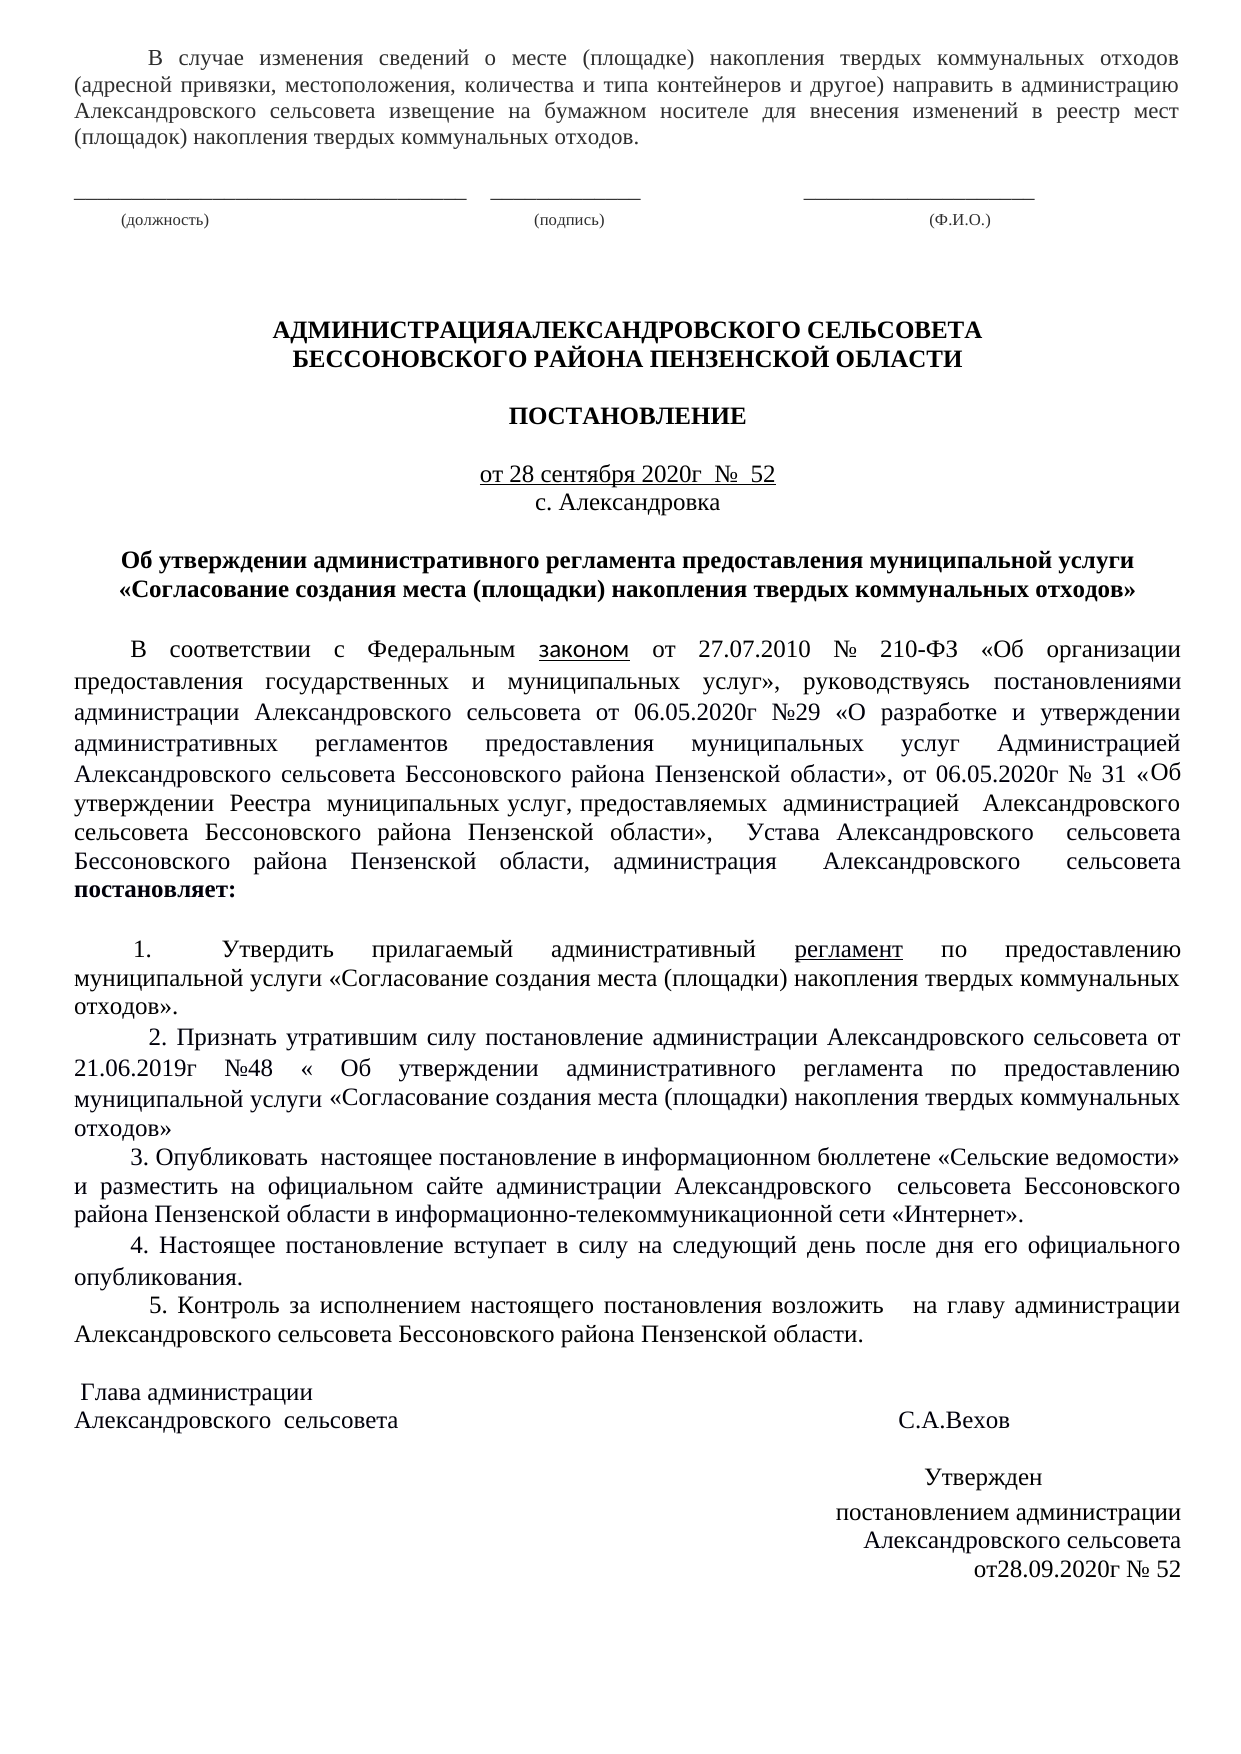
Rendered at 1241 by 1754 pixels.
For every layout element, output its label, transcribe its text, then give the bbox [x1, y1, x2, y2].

title от 28 сентября 2020г № 52 [74, 459, 1181, 487]
title ПОСТАНОВЛЕНИЕ [74, 401, 1181, 430]
text Александровского сельсовета [74, 1525, 1181, 1554]
text от28.09.2020г № 52 [74, 1554, 1181, 1583]
title Об утверждении административного регламента предоставления муниципальной услуги «Согласование создания места (площадки) накопления твердых коммунальных отходов» [74, 545, 1181, 602]
text (должность) (подпись) (Ф.И.О.) [74, 202, 1181, 229]
text 3. Опубликовать настоящее постановление в информационном бюллетене «Сельские ведомости» и разместить на официальном сайте администрации Александровского сельсовета Бессоновского района Пензенской области в информационно-телекоммуникационной сети «Интернет». [74, 1142, 1181, 1228]
text Александровского сельсовета С.А.Вехов [74, 1405, 1181, 1434]
title Утвердить прилагаемый административный регламент по предоставлению муниципальной услуги «Согласование создания места (площадки) накопления твердых коммунальных отходов». [74, 934, 1181, 1020]
text __________________________________ _____________ ____________________ [74, 176, 1181, 202]
text Утвержден [74, 1462, 1181, 1491]
title БЕССОНОВСКОГО РАЙОНА ПЕНЗЕНСКОЙ ОБЛАСТИ [74, 344, 1181, 372]
text 4. Настоящее постановление вступает в силу на следующий день после дня его официального опубликования. [74, 1228, 1181, 1290]
text 2. Признать утратившим силу постановление администрации Александровского сельсовета от 21.06.2019г №48 « Об утверждении административного регламента по предоставлению муниципальной услуги «Согласование создания места (площадки) накопления твердых коммунальных отходов» [74, 1020, 1181, 1142]
text В соответствии с Федеральным законом от 27.07.2010 № 210-ФЗ «Об организации предоставления государственных и муниципальных услуг», руководствуясь постановлениями администрации Александровского сельсовета от 06.05.2020г №29 «О разработке и утверждении административных регламентов предоставления муниципальных услуг Администрацией Александровского сельсовета Бессоновского района Пензенской области», от 06.05.2020г № 31 «Об утверждении Реестра муниципальных услуг, предоставляемых администрацией Александровского сельсовета Бессоновского района Пензенской области», Устава Александровского сельсовета Бессоновского района Пензенской области, администрация Александровского сельсовета постановляет: [74, 631, 1181, 903]
title с. Александровка [74, 487, 1181, 516]
text 5. Контроль за исполнением настоящего постановления возложить на главу администрации Александровского сельсовета Бессоновского района Пензенской области. [74, 1290, 1181, 1348]
title АДМИНИСТРАЦИЯАЛЕКСАНДРОВСКОГО СЕЛЬСОВЕТА [74, 315, 1181, 344]
text В случае изменения сведений о месте (площадке) накопления твердых коммунальных отходов (адресной привязки, местоположения, количества и типа контейнеров и другое) направить в администрацию Александровского сельсовета извещение на бумажном носителе для внесения изменений в реестр мест (площадок) накопления твердых коммунальных отходов. [74, 44, 1181, 150]
text Глава администрации [74, 1377, 1181, 1405]
text постановлением администрации [74, 1497, 1181, 1525]
